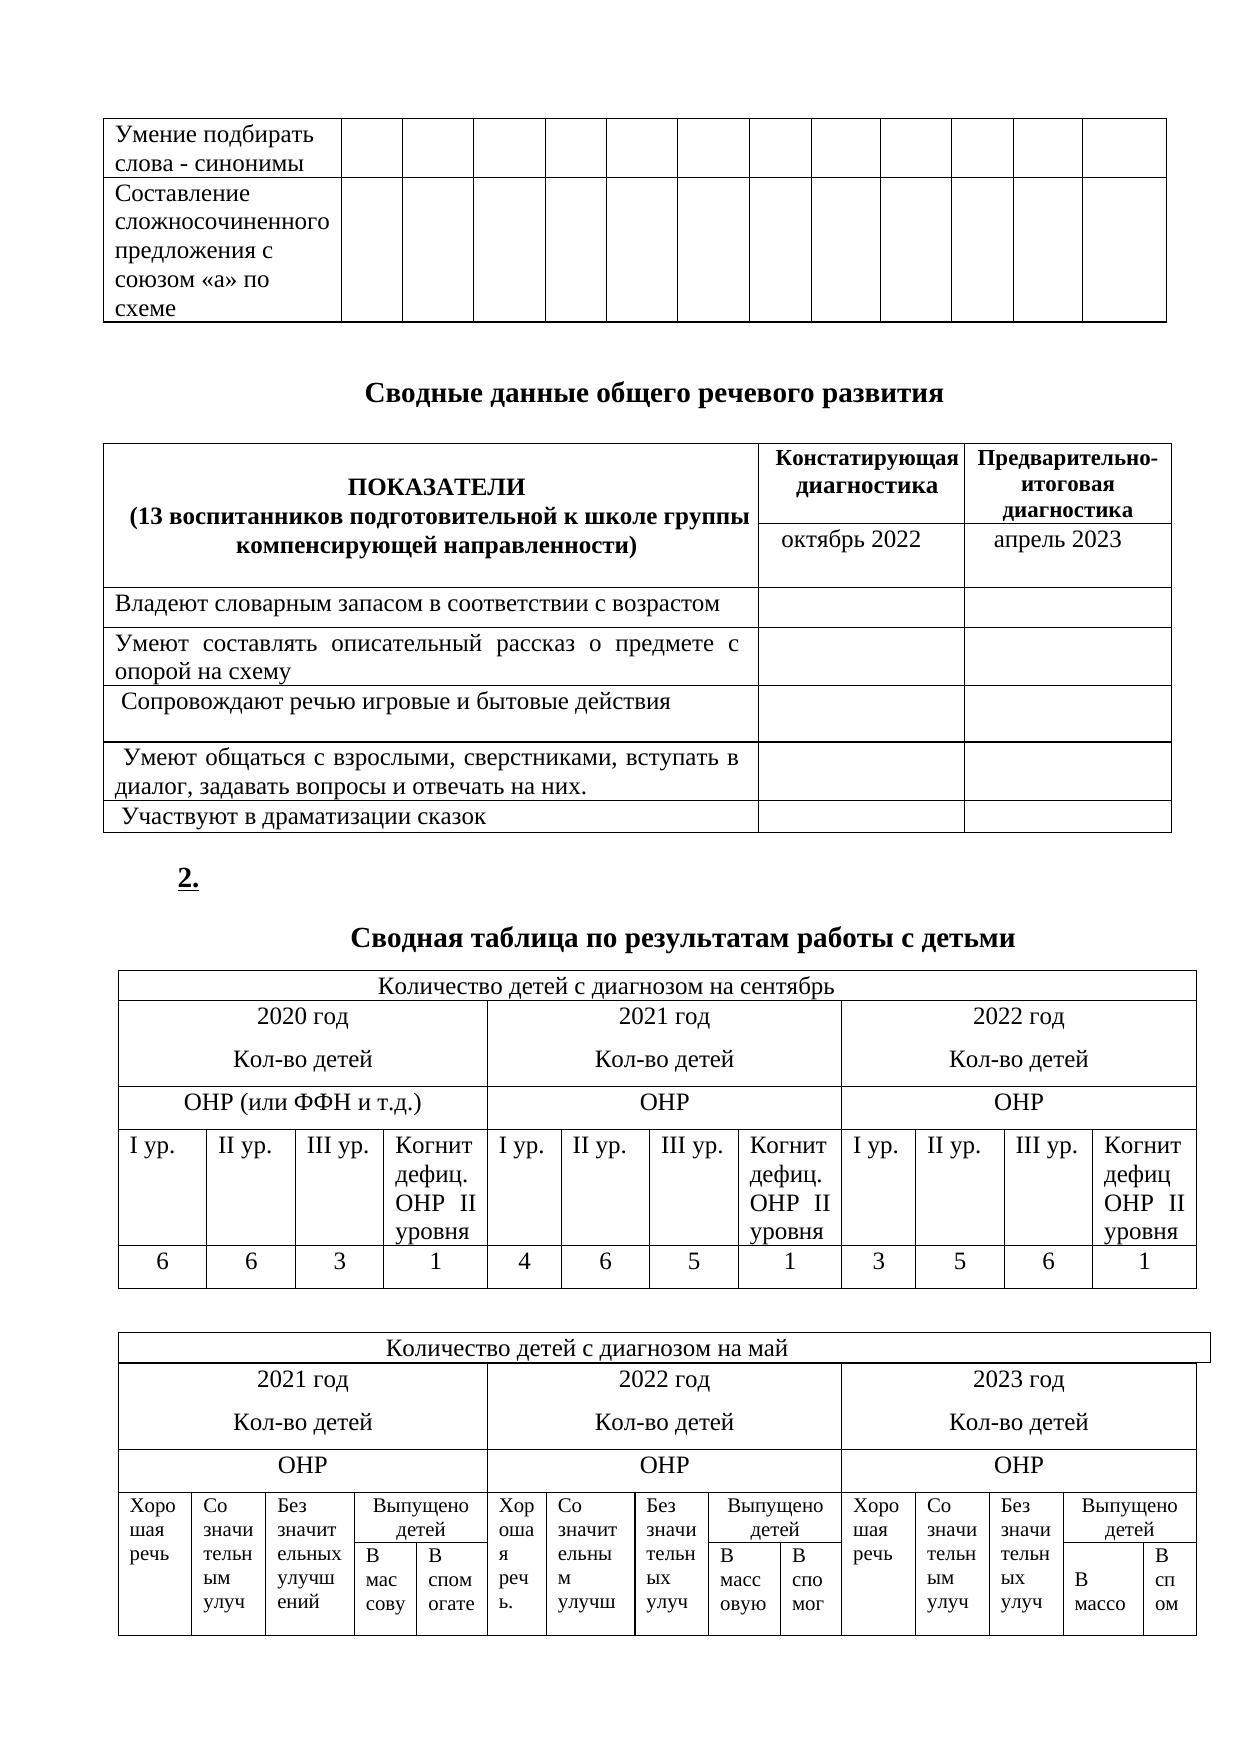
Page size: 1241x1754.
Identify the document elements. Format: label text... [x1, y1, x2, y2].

table_cell ОНР [488, 1450, 841, 1492]
table_cell Со значительным улучшением [192, 1493, 265, 1635]
table_cell [965, 686, 1171, 741]
table_cell В массовую школу [355, 1543, 416, 1635]
table_cell 1 [1093, 1246, 1196, 1288]
table_cell [607, 119, 677, 177]
table_header Количество детей с диагнозом на май [119, 1333, 1210, 1362]
table_cell Умение подбирать слова - синонимы [104, 119, 341, 177]
table_cell [403, 178, 473, 321]
table_cell 2020 год Кол-во детей [119, 1001, 487, 1086]
table_cell [759, 743, 964, 800]
table_cell Участвуют в драматизации сказок [104, 801, 758, 832]
table_cell ОНР [842, 1087, 1196, 1129]
table_cell [812, 178, 880, 321]
table_cell В спомогательную [417, 1543, 487, 1635]
table_cell 4 [488, 1246, 561, 1288]
text Сводная таблица по результатам работы с детьми [177, 920, 1152, 953]
table_cell Составление сложносочиненного предложения с союзом «а» по схеме [104, 178, 341, 321]
table_cell [759, 801, 964, 832]
table_cell [342, 119, 402, 177]
table_cell 6 [207, 1246, 295, 1288]
table_cell [965, 743, 1171, 800]
table_cell 6 [119, 1246, 206, 1288]
table_cell В спомогательную [1144, 1543, 1196, 1635]
table_cell ОНР [119, 1450, 487, 1492]
table_cell [403, 119, 473, 177]
text 2. [177, 861, 1152, 894]
table_cell [546, 178, 606, 321]
table_cell Без значительных улучшений [266, 1493, 354, 1635]
table_header ПОКАЗАТЕЛИ (13 воспитанников подготовительной к школе группы компенсирующей направленности) [104, 444, 758, 587]
table_cell II ур. [562, 1130, 649, 1245]
table_cell апрель 2023 [965, 524, 1171, 587]
table_cell [546, 119, 606, 177]
table_cell [678, 178, 749, 321]
table_cell [607, 178, 677, 321]
table_cell [342, 178, 402, 321]
table_cell 2022 год Кол-во детей [842, 1001, 1196, 1086]
table_cell [759, 686, 964, 741]
table_cell [474, 178, 545, 321]
table_cell [952, 178, 1013, 321]
table_cell Хорошая речь [119, 1493, 191, 1635]
table_cell [952, 119, 1013, 177]
table_cell I ур. [842, 1130, 915, 1245]
table_cell Умеют составлять описательный рассказ о предмете с опорой на схему [104, 628, 758, 685]
table_cell Хорошая речь. [488, 1493, 546, 1635]
table_cell Без значительных улучшений. [636, 1493, 708, 1635]
table_cell В спомогательную [781, 1543, 841, 1635]
table_cell 5 [916, 1246, 1004, 1288]
table_cell [759, 588, 964, 627]
table_cell ОНР (или ФФН и т.д.) [119, 1087, 487, 1129]
table_cell 6 [562, 1246, 649, 1288]
table_cell I ур. [119, 1130, 206, 1245]
table_header 2023 год Кол-во детей [842, 1364, 1196, 1449]
table_cell [678, 119, 749, 177]
table_cell В массовую школу [709, 1543, 780, 1635]
table_cell II ур. [207, 1130, 295, 1245]
table_cell [881, 178, 951, 321]
table_cell Когнит дефиц ОНР II уровня [1093, 1130, 1196, 1245]
table_cell III ур. [1005, 1130, 1092, 1245]
table_cell [1083, 178, 1166, 321]
table_cell Со значительным улучшением. [916, 1493, 989, 1635]
table_cell октябрь 2022 [759, 524, 964, 587]
table_cell Со значительным улучшением [547, 1493, 634, 1635]
table_cell I ур. [488, 1130, 561, 1245]
table_cell 2021 год Кол-во детей [488, 1001, 841, 1086]
table_cell [881, 119, 951, 177]
table_cell [965, 628, 1171, 685]
table_cell 1 [384, 1246, 487, 1288]
table_header Предварительно- итоговая диагностика [965, 444, 1171, 523]
table_cell [759, 628, 964, 685]
table_cell [1014, 119, 1082, 177]
table_cell [1014, 178, 1082, 321]
table_cell Выпущено детей [709, 1493, 841, 1542]
table_cell Выпущено детей [1064, 1493, 1196, 1542]
table_cell Без значительных улучшений [990, 1493, 1063, 1635]
table_cell 1 [739, 1246, 841, 1288]
table_cell 6 [1005, 1246, 1092, 1288]
table_cell 3 [842, 1246, 915, 1288]
table_cell III ур. [650, 1130, 738, 1245]
table_cell ОНР [842, 1450, 1196, 1492]
table_cell [750, 178, 811, 321]
table_cell [1083, 119, 1166, 177]
table_cell II ур. [916, 1130, 1004, 1245]
table_cell [812, 119, 880, 177]
table_cell [965, 801, 1171, 832]
table_cell ОНР [488, 1087, 841, 1129]
table_cell [750, 119, 811, 177]
table_cell Когнит дефиц. ОНР II уровня [739, 1130, 841, 1245]
table_header 2022 год Кол-во детей [488, 1364, 841, 1449]
table_cell [474, 119, 545, 177]
table_cell [965, 588, 1171, 627]
text Сводные данные общего речевого развития [177, 376, 1131, 409]
table_cell Сопровождают речью игровые и бытовые действия [104, 686, 758, 741]
table_header 2021 год Кол-во детей [119, 1364, 487, 1449]
table_cell Хорошая речь [842, 1493, 915, 1635]
table_cell 3 [296, 1246, 383, 1288]
table_cell 5 [650, 1246, 738, 1288]
table_cell Выпущено детей [355, 1493, 487, 1542]
table_cell Владеют словарным запасом в соответствии с возрастом [104, 588, 758, 627]
table_cell Умеют общаться с взрослыми, сверстниками, вступать в диалог, задавать вопросы и отвечать на них. [104, 743, 758, 800]
table_cell В массовую школу [1064, 1543, 1143, 1635]
table_cell Когнит дефиц.ОНР II уровня [384, 1130, 487, 1245]
table_header Количество детей с диагнозом на сентябрь [119, 971, 1196, 1000]
table_header Констатирующая диагностика [759, 444, 964, 523]
table_cell III ур. [296, 1130, 383, 1245]
